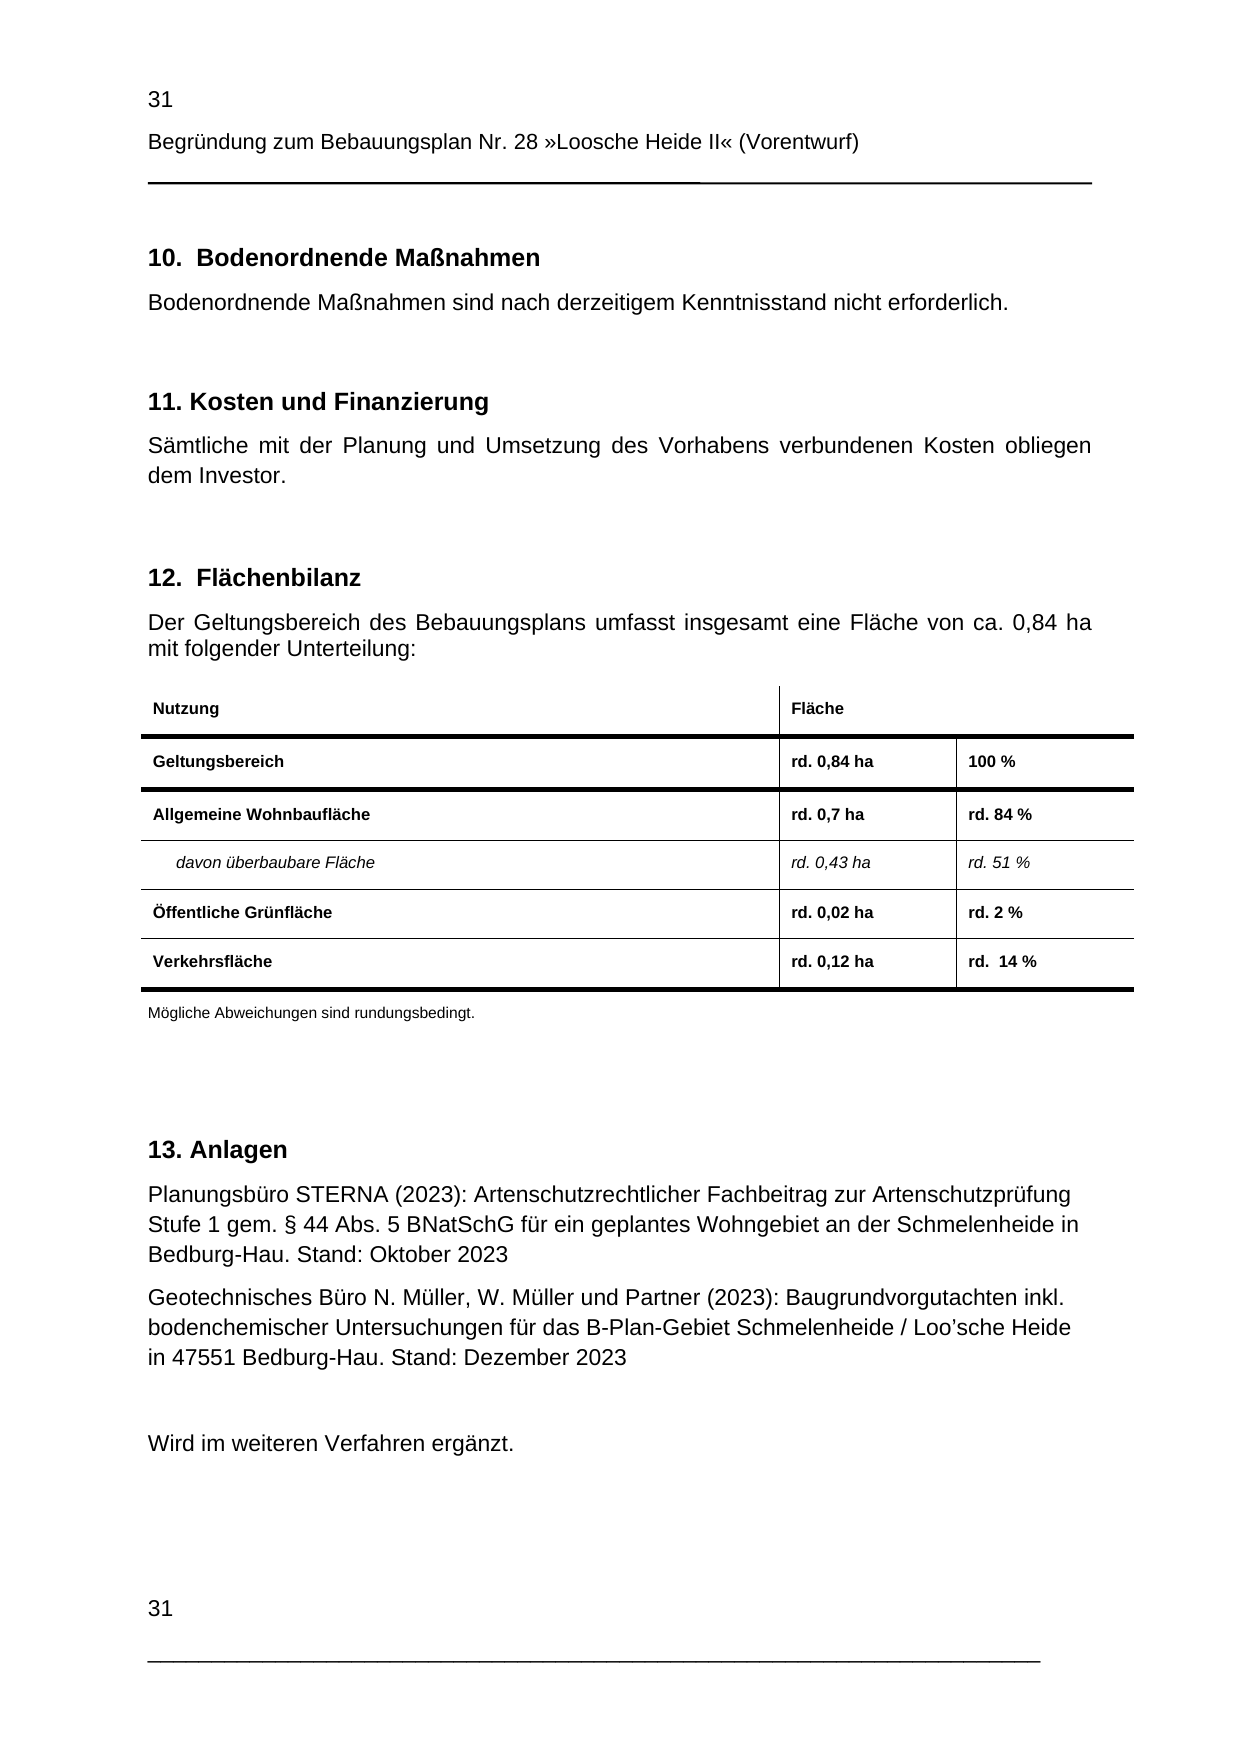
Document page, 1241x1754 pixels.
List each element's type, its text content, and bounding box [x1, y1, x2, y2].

subtitle 13. Anlagen [148, 1135, 1093, 1164]
table_header Fläche [780, 686, 1134, 734]
text Bodenordnende Maßnahmen sind nach derzeitigem Kenntnisstand nicht erforderlich. [148, 289, 1093, 315]
table_cell rd. 0,84 ha [780, 739, 956, 787]
table_header Nutzung [141, 686, 779, 734]
table_cell rd. 14 % [957, 939, 1134, 987]
text Wird im weiteren Verfahren ergänzt. [148, 1430, 1093, 1456]
text Mögliche Abweichungen sind rundungsbedingt. [148, 1004, 1093, 1022]
text Planungsbüro STERNA (2023): Artenschutzrechtlicher Fachbeitrag zur Artenschutzprüfung Stufe 1 gem. § 44 Abs. 5 BNatSchG für ein geplantes Wohngebiet an der Schmelenheide in Bedburg-Hau. Stand: Oktober 2023 [148, 1181, 1093, 1267]
table_cell davon überbaubare Fläche [141, 841, 779, 889]
table_cell Öffentliche Grünfläche [141, 890, 779, 938]
table_cell rd. 0,12 ha [780, 939, 956, 987]
table_cell rd. 84 % [957, 792, 1134, 840]
table_cell Allgemeine Wohnbaufläche [141, 792, 779, 840]
table_cell rd. 0,43 ha [780, 841, 956, 889]
subtitle 11. Kosten und Finanzierung [148, 387, 1093, 415]
table_cell Geltungsbereich [141, 739, 779, 787]
table_cell rd. 51 % [957, 841, 1134, 889]
table_cell rd. 0,02 ha [780, 890, 956, 938]
table_cell Verkehrsfläche [141, 939, 779, 987]
table_cell 100 % [957, 739, 1134, 787]
table_cell rd. 0,7 ha [780, 792, 956, 840]
text Der Geltungsbereich des Bebauungsplans umfasst insgesamt eine Fläche von ca. 0,84 ha mit folgender Unterteilung: [148, 609, 1093, 661]
table_cell rd. 2 % [957, 890, 1134, 938]
text Sämtliche mit der Planung und Umsetzung des Vorhabens verbundenen Kosten obliegen dem Investor. [148, 432, 1093, 489]
subtitle 12. Flächenbilanz [148, 563, 1093, 592]
subtitle 10. Bodenordnende Maßnahmen [148, 243, 1093, 272]
text Geotechnisches Büro N. Müller, W. Müller und Partner (2023): Baugrundvorgutachten inkl. bodenchemischer Untersuchungen für das B-Plan-Gebiet Schmelenheide / Loo’sche Heide in 47551 Bedburg-Hau. Stand: Dezember 2023 [148, 1284, 1093, 1371]
